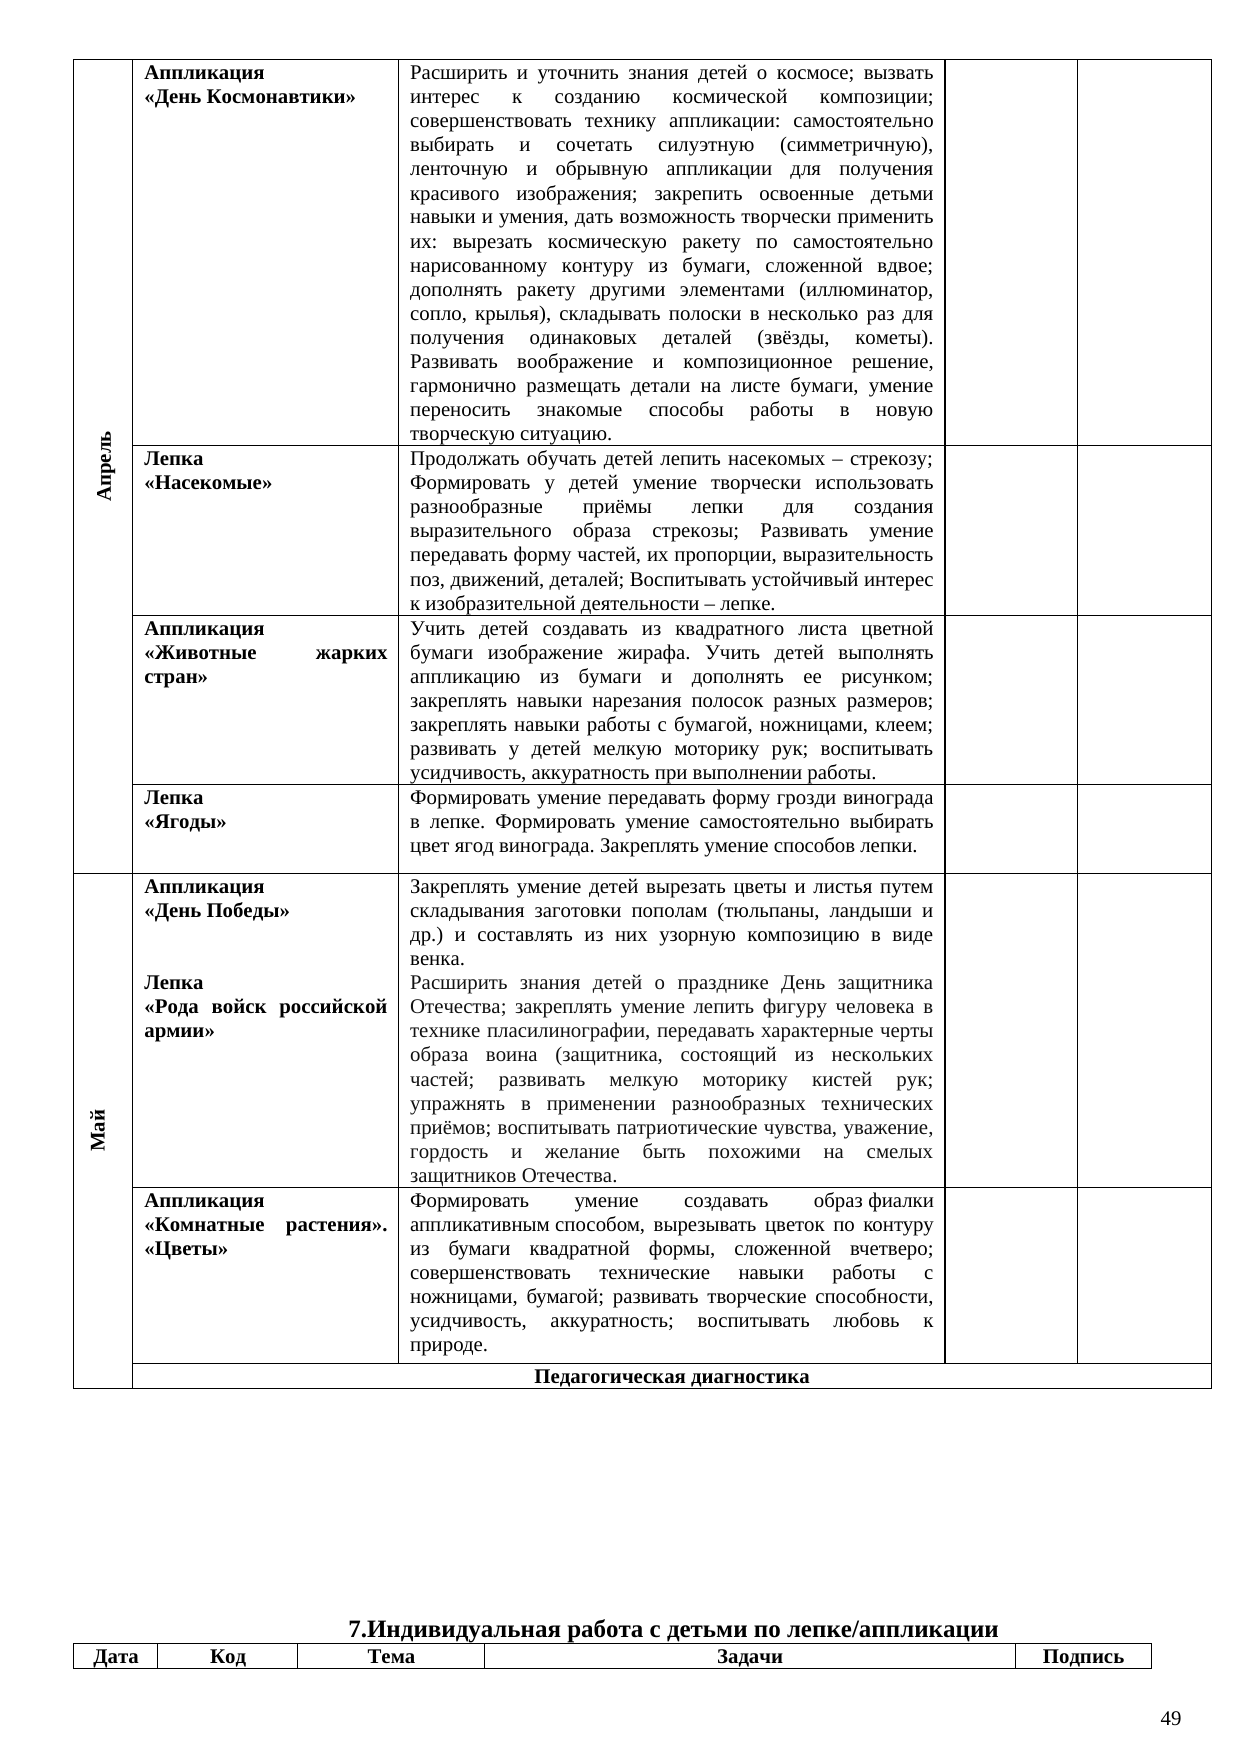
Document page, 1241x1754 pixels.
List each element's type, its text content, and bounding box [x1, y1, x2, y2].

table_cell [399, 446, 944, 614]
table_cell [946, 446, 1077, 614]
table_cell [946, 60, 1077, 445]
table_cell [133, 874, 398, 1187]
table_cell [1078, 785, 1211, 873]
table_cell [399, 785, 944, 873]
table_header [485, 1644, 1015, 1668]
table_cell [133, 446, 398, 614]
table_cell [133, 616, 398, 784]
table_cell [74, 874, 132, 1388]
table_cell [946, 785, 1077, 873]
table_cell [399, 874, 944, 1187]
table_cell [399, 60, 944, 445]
text 7.Индивидуальная работа с детьми по лепке/аппликации [103, 1614, 1181, 1643]
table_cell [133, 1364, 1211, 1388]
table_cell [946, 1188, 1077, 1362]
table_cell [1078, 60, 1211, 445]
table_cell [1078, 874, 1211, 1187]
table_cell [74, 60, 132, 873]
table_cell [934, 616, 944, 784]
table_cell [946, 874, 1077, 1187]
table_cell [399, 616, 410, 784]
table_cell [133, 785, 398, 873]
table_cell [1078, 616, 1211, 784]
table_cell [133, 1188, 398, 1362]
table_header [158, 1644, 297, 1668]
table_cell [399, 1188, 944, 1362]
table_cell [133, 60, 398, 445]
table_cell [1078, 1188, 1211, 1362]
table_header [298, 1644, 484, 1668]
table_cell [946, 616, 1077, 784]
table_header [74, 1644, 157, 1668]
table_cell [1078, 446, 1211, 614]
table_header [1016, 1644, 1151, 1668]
